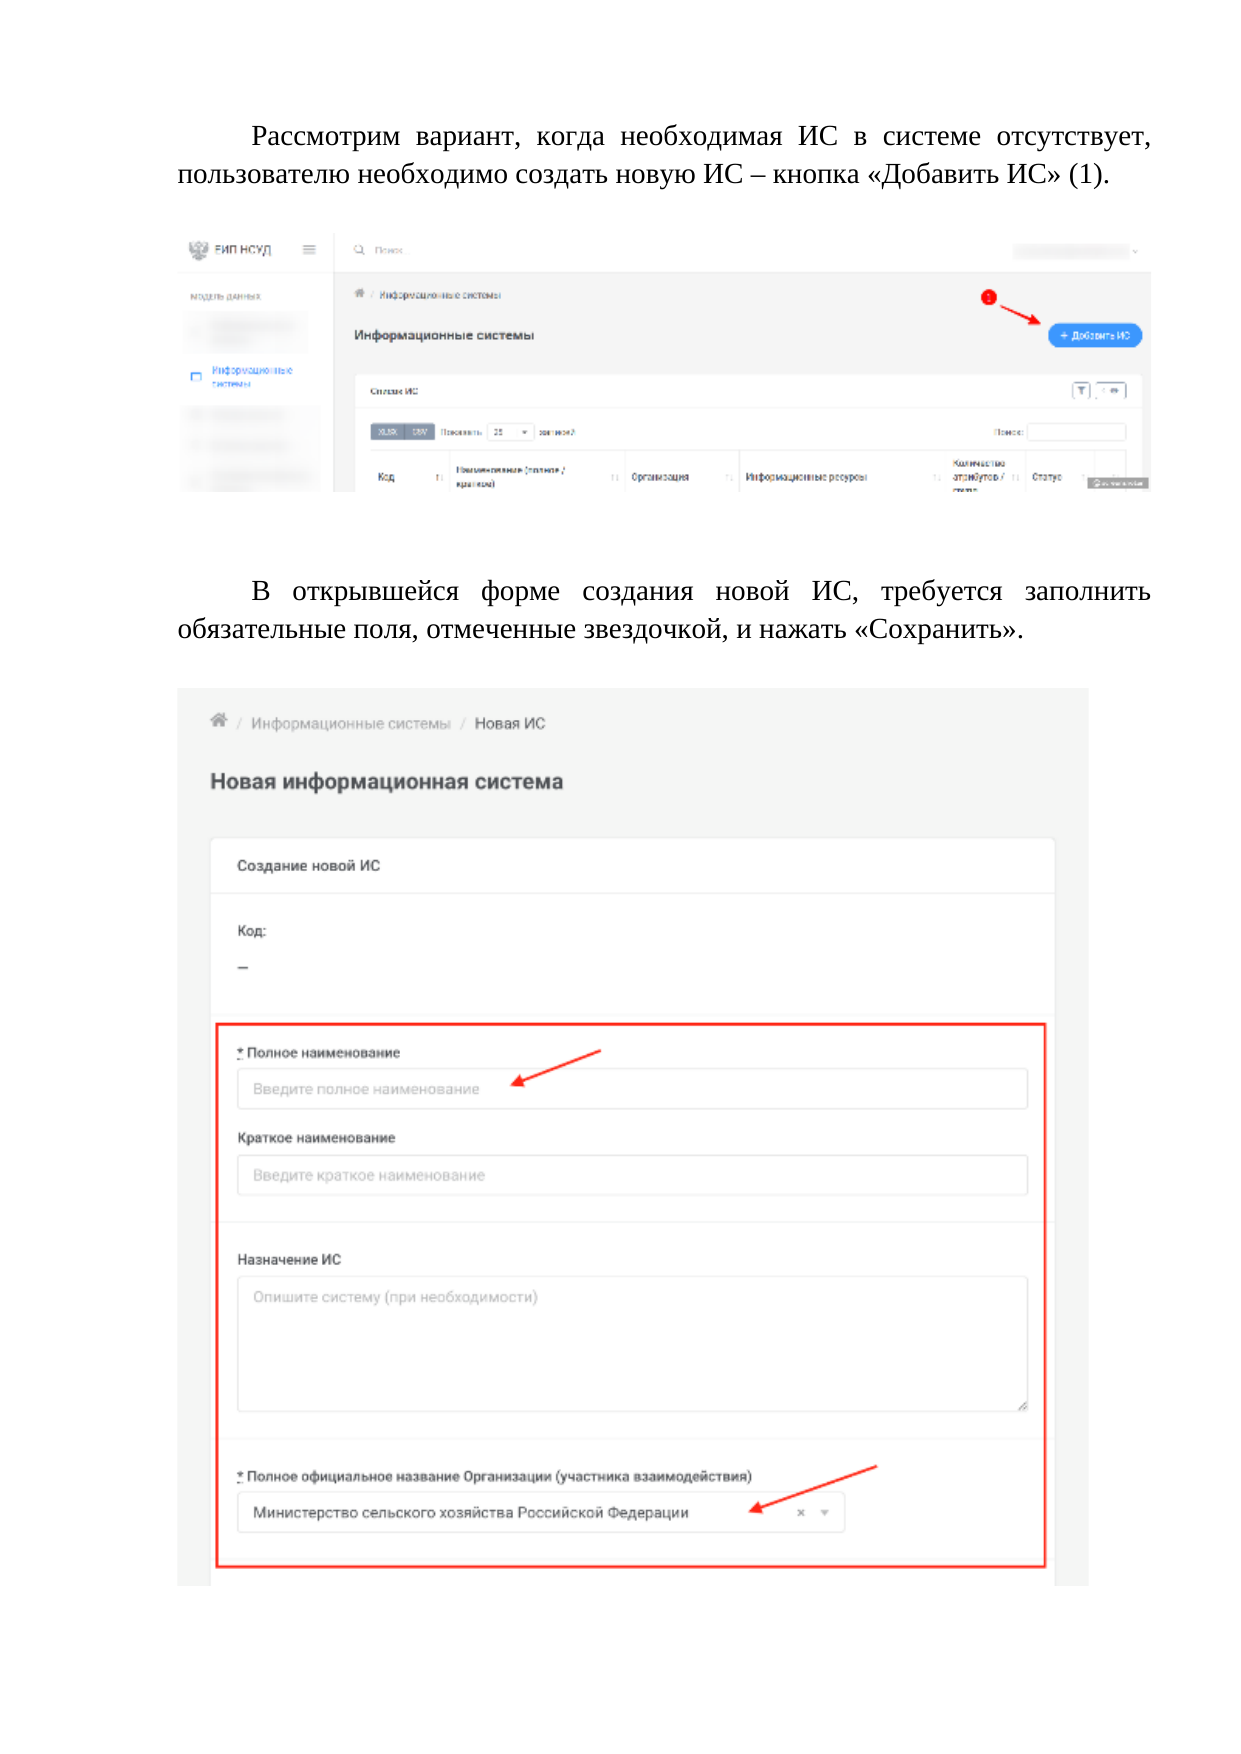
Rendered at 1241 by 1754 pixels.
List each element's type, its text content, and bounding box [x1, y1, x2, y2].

text В открывшейся форме создания новой ИС, требуется заполнить обязательные поля, отмеченные звездочкой, и нажать «Сохранить». [177, 573, 1152, 645]
picture [177, 688, 1089, 1586]
text Рассмотрим вариант, когда необходимая ИС в системе отсутствует, пользователю необходимо создать новую ИС – кнопка «Добавить ИС» (1). [177, 118, 1152, 190]
picture [177, 233, 1152, 492]
